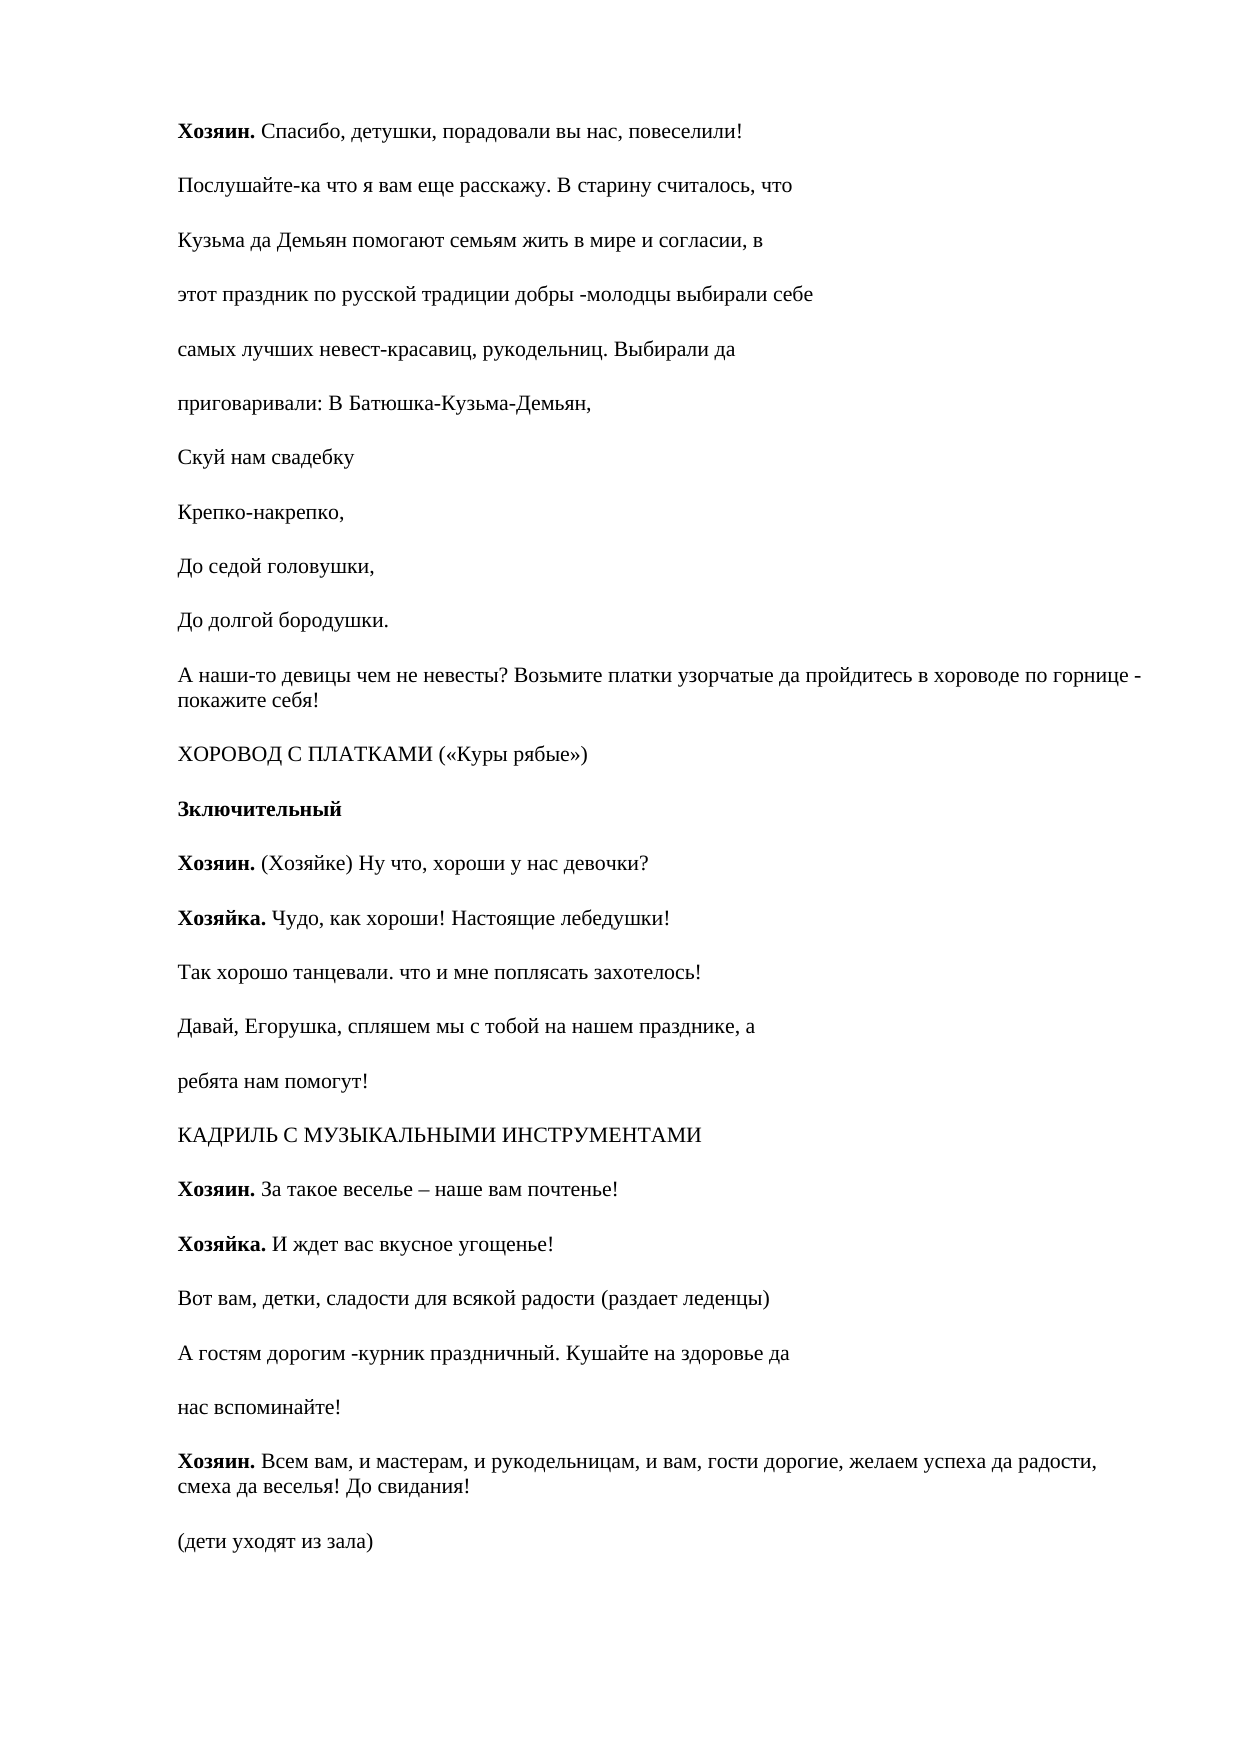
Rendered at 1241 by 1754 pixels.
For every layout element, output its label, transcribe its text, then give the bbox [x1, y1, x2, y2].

text Хозяйка. Чудо, как хороши! Настоящие лебедушки! [177, 904, 1152, 930]
text Давай, Егорушка, спляшем мы с тобой на нашем празднике, а [177, 1013, 1152, 1038]
text КАДРИЛЬ С МУЗЫКАЛЬНЫМИ ИНСТРУМЕНТАМИ [177, 1122, 1152, 1147]
text ребята нам помогут! [177, 1068, 1152, 1093]
text самых лучших невест-красавиц, рукодельниц. Выбирали да [177, 336, 1152, 361]
text Хозяин. За такое веселье – наше вам почтенье! [177, 1176, 1152, 1202]
text Хозяйка. И ждет вас вкусное угощенье! [177, 1231, 1152, 1256]
text нас вспоминайте! [177, 1394, 1152, 1419]
text До долгой бородушки. [177, 607, 1152, 633]
text Так хорошо танцевали. что и мне поплясать захотелось! [177, 959, 1152, 984]
text Скуй нам свадебку [177, 444, 1152, 469]
text А наши-то девицы чем не невесты? Возьмите платки узорчатые да пройдитесь в хороводе по горнице -покажите себя! [177, 662, 1152, 712]
text ХОРОВОД С ПЛАТКАМИ («Куры рябые») [177, 741, 1152, 767]
text Хозяин. (Хозяйке) Ну что, хороши у нас девочки? [177, 850, 1152, 875]
text Вот вам, детки, сладости для всякой радости (раздает леденцы) [177, 1285, 1152, 1310]
text этот праздник по русской традиции добры -молодцы выбирали себе [177, 281, 1152, 306]
text Крепко-накрепко, [177, 499, 1152, 524]
text приговаривали: В Батюшка-Кузьма-Демьян, [177, 390, 1152, 415]
text (дети уходят из зала) [177, 1528, 1152, 1553]
text Послушайте-ка что я вам еще расскажу. В старину считалось, что [177, 172, 1152, 198]
text До седой головушки, [177, 553, 1152, 578]
text А гостям дорогим -курник праздничный. Кушайте на здоровье да [177, 1339, 1152, 1365]
text Хозяин. Всем вам, и мастерам, и рукодельницам, и вам, гости дорогие, желаем успеха да радости, смеха да веселья! До свидания! [177, 1448, 1152, 1499]
text Зключительный [177, 796, 1152, 821]
text Кузьма да Демьян помогают семьям жить в мире и согласии, в [177, 227, 1152, 252]
text Хозяин. Спасибо, детушки, порадовали вы нас, повеселили! [177, 118, 1152, 143]
